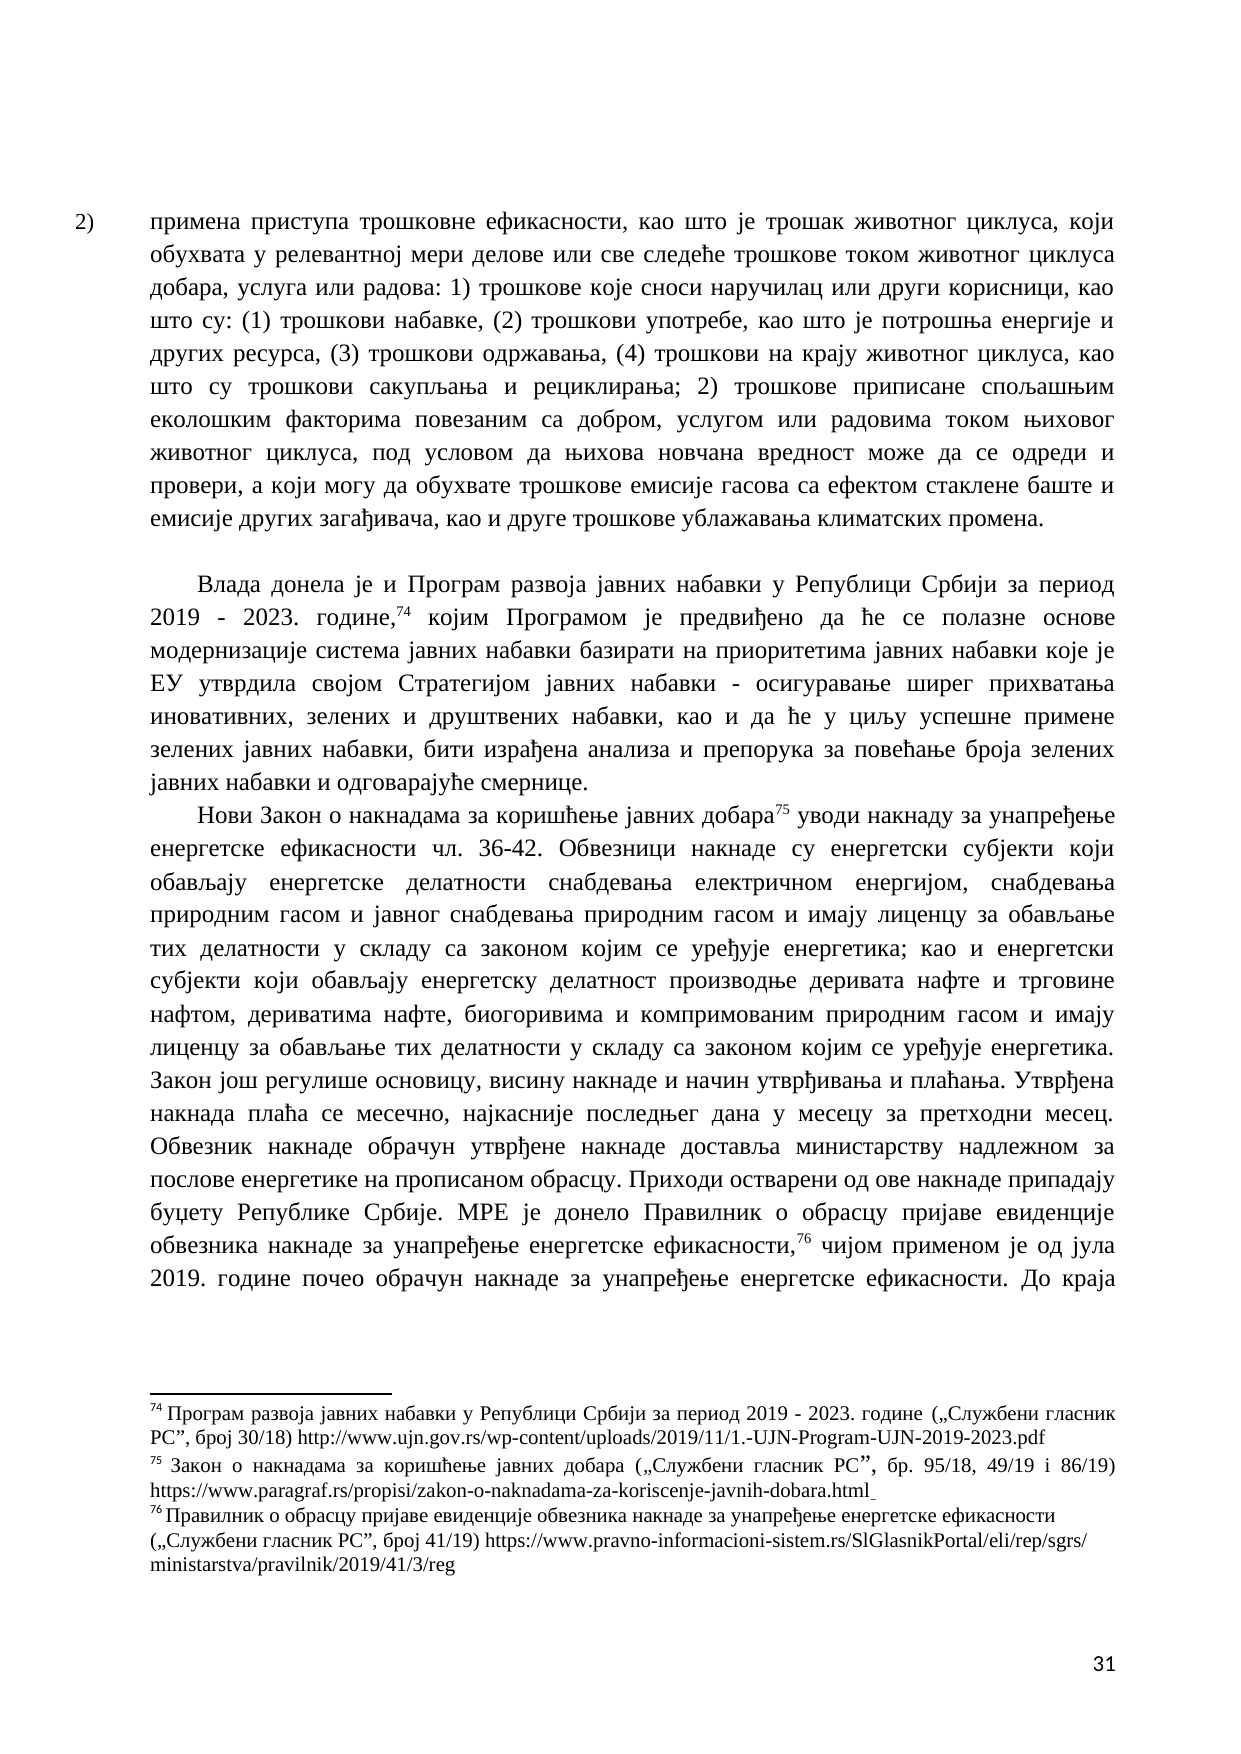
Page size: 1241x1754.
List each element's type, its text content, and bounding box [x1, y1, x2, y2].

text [150, 801, 1116, 1292]
text Влада донела је и Програм развоја јавних набавки у Републици Србији за период 2019 - 2023. године, којим Програмом је предвиђено да ће се полазне основе модернизације система јавних набавки базирати на приоритетима јавних набавки које је ЕУ утврдила својом Стратегијом јавних набавки - осигуравање ширег прихватања иновативних, зелених и друштвених набавки, као и да ће у циљу успешне примене зелених јавних набавки, бити израђена анализа и препорука за повећање броја зелених јавних набавки и одговарајуће смернице. [150, 569, 1116, 796]
list примена приступа трошковне ефикасности, као што је трошак животног циклуса, који обухвата у релевантној мери делове или све следеће трошкове током животног циклуса добара, услуга или радова: 1) трошкове које сноси наручилац или други корисници, као што су: (1) трошкови набавке, (2) трошкови употребе, као што је потрошња енергије и других ресурса, (3) трошкови одржавања, (4) трошкови на крају животног циклуса, као што су трошкови сакупљања и рециклирања; 2) трошкове приписане спољашњим еколошким факторима повезаним са добром, услугом или радовима током њиховог животног циклуса, под условом да њихова новчана вредност може да се одреди и провери, а који могу да обухвате трошкове емисије гасова са ефектом стаклене баште и емисије других загађивача, као и друге трошкове ублажавања климатских промена. [75, 206, 1116, 532]
